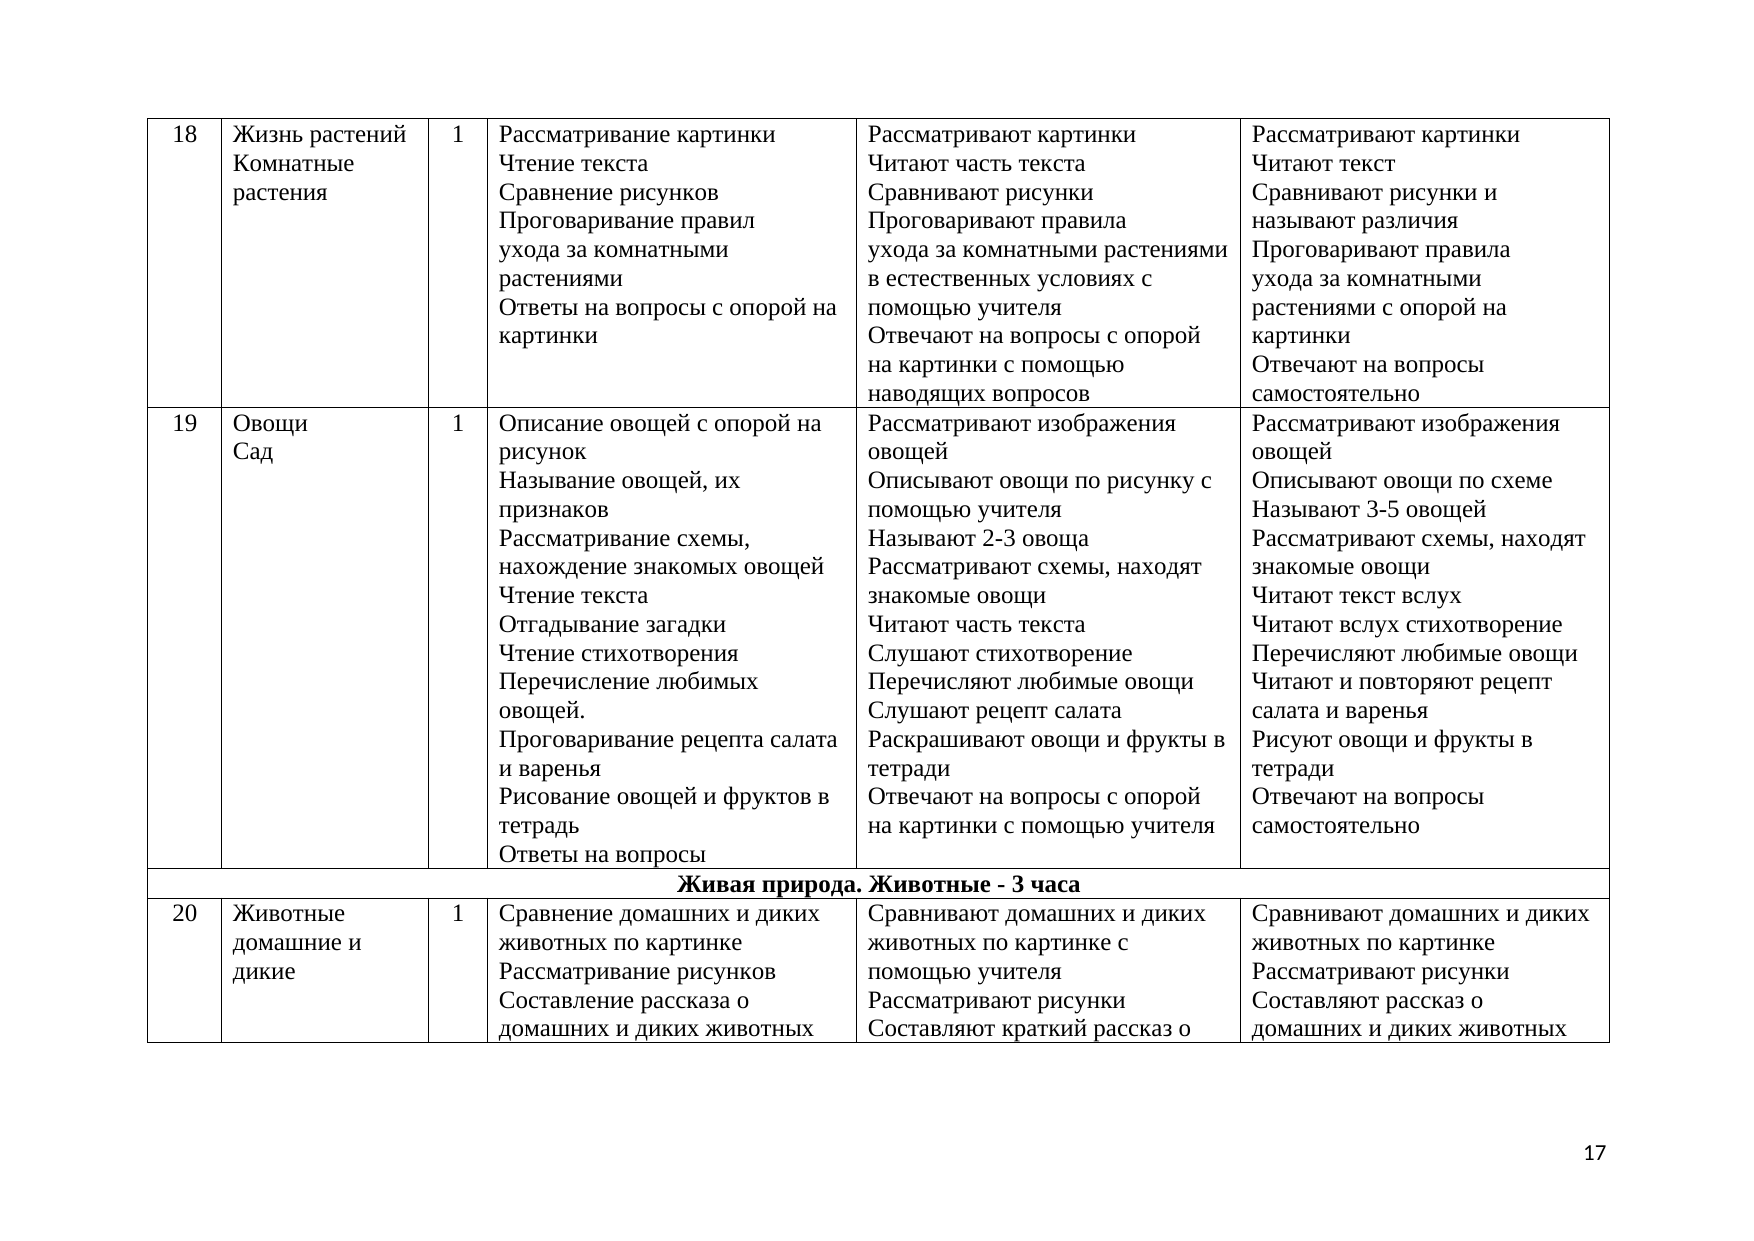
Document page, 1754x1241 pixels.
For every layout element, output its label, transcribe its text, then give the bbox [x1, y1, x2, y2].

table_header 18 [148, 119, 221, 407]
table_header Жизнь растений Комнатные растения [222, 119, 428, 407]
table_cell 1 [429, 899, 487, 1042]
table_cell Живая природа. Животные - 3 часа [148, 869, 1609, 897]
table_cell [1241, 899, 1609, 1042]
table_header Рассматривание картинки Чтение текста Сравнение рисунков Проговаривание правил ухода за комнатными растениями Ответы на вопросы с опорой на картинки [488, 119, 856, 407]
table_cell 19 [148, 408, 221, 868]
table_cell 1 [429, 408, 487, 868]
table_header Рассматривают картинки Читают часть текста Сравнивают рисунки Проговаривают правила ухода за комнатными растениями в естественных условиях с помощью учителя Отвечают на вопросы с опорой на картинки с помощью наводящих вопросов [857, 119, 1240, 407]
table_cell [488, 899, 856, 1042]
table_header Рассматривают картинки Читают текст Сравнивают рисунки и называют различия Проговаривают правила ухода за комнатными растениями с опорой на картинки Отвечают на вопросы самостоятельно [1241, 119, 1609, 407]
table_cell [857, 899, 1240, 1042]
table_cell Овощи Сад [222, 408, 428, 868]
table_cell Рассматривают изображения овощей Описывают овощи по схеме Называют 3-5 овощей Рассматривают схемы, находят знакомые овощи Читают текст вслух Читают вслух стихотворение Перечисляют любимые овощи Читают и повторяют рецепт салата и варенья Рисуют овощи и фрукты в тетради Отвечают на вопросы самостоятельно [1241, 408, 1609, 868]
table_header 1 [429, 119, 487, 407]
table_cell Описание овощей с опорой на рисунок Называние овощей, их признаков Рассматривание схемы, нахождение знакомых овощей Чтение текста Отгадывание загадки Чтение стихотворения Перечисление любимых овощей. Проговаривание рецепта салата и варенья Рисование овощей и фруктов в тетрадь Ответы на вопросы [488, 408, 856, 868]
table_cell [222, 899, 428, 1042]
table_cell Рассматривают изображения овощей Описывают овощи по рисунку с помощью учителя Называют 2-3 овоща Рассматривают схемы, находят знакомые овощи Читают часть текста Слушают стихотворение Перечисляют любимые овощи Слушают рецепт салата Раскрашивают овощи и фрукты в тетради Отвечают на вопросы с опорой на картинки с помощью учителя [857, 408, 1240, 868]
table_cell 20 [148, 899, 221, 1042]
